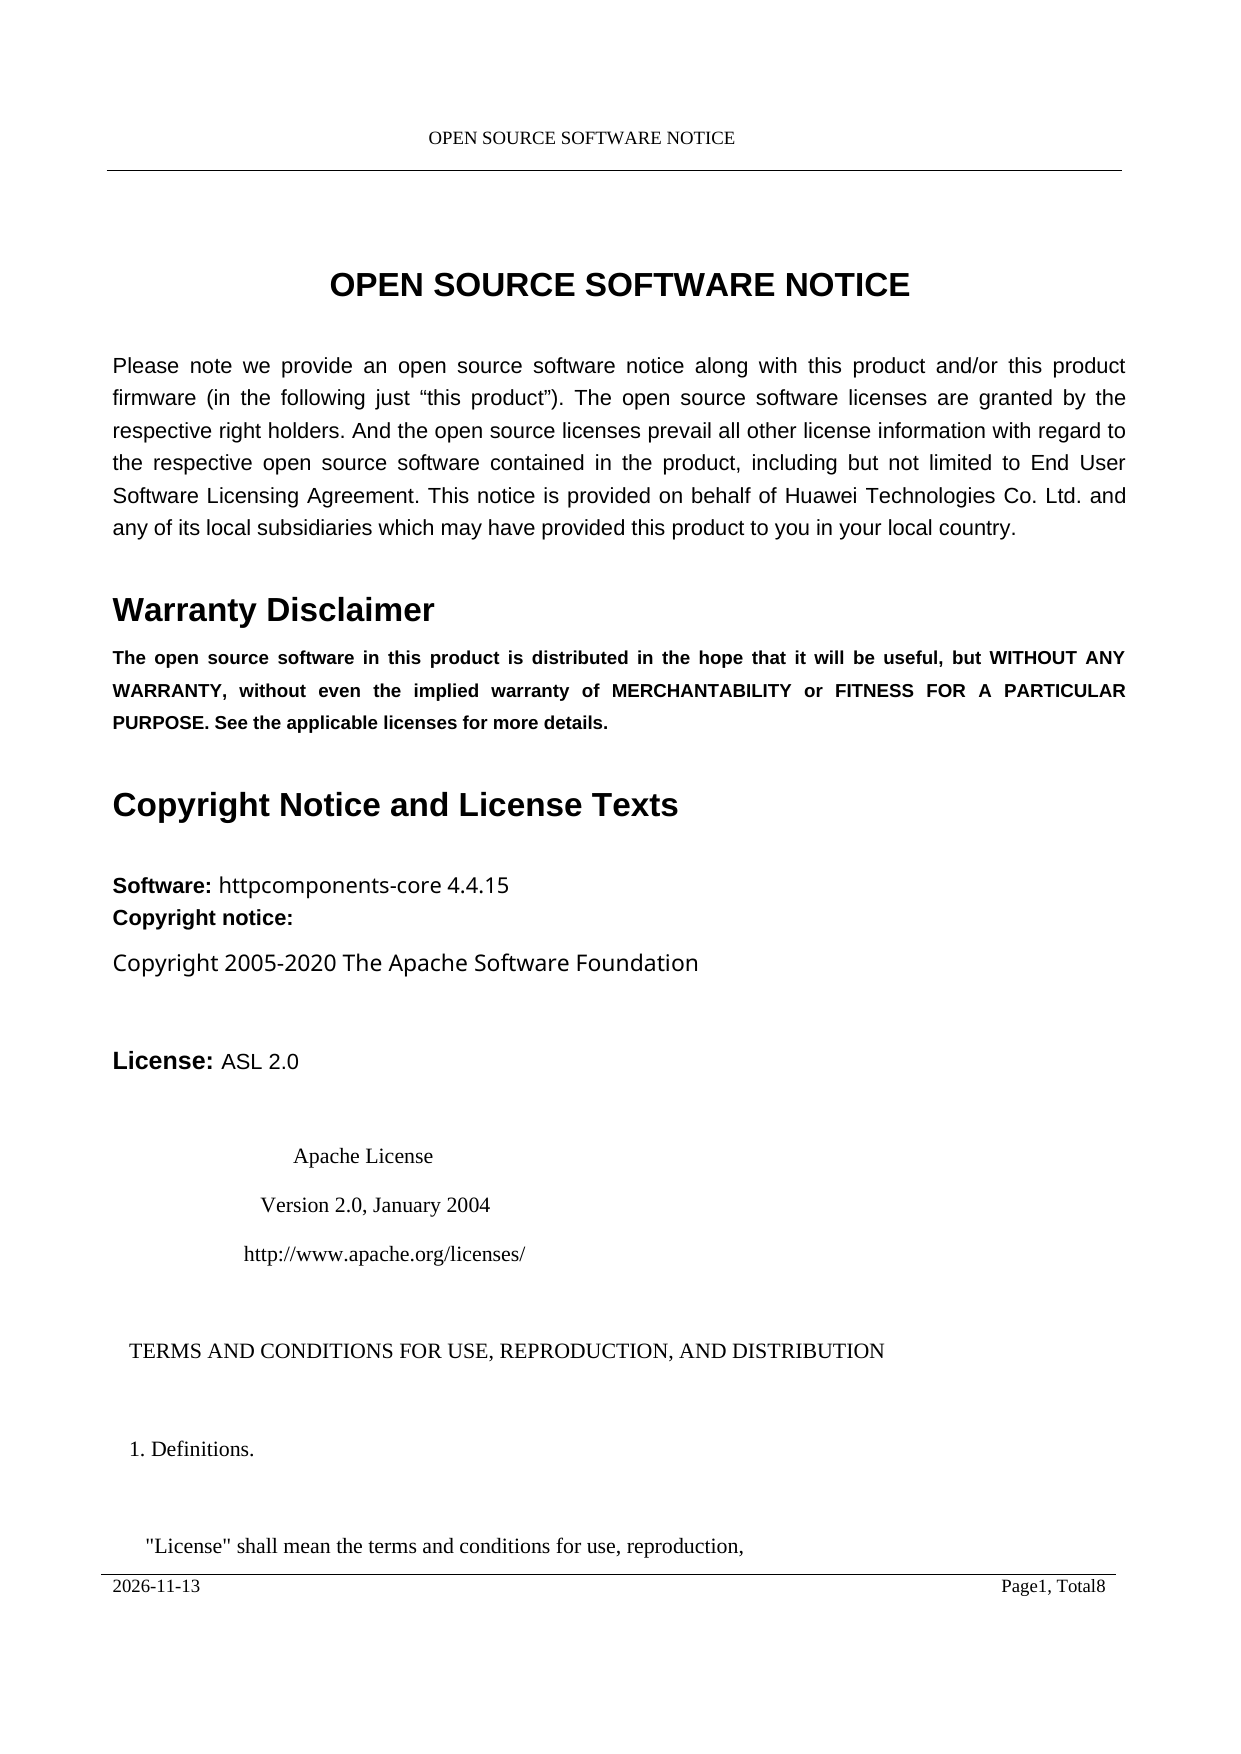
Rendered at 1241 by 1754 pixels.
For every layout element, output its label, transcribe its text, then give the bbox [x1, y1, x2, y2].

text License: ASL 2.0 [112, 1044, 1128, 1077]
text Warranty Disclaimer [112, 576, 1128, 641]
text Copyright notice: [112, 901, 1128, 934]
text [112, 1091, 1128, 1562]
text OPEN SOURCE SOFTWARE NOTICE [112, 251, 1128, 316]
text Software: httpcomponents-core 4.4.15 [112, 869, 1128, 901]
text The open source software in this product is distributed in the hope that it will be useful, but WITHOUT ANY WARRANTY, without even the implied warranty of MERCHANTABILITY or FITNESS FOR A PARTICULAR PURPOSE. See the applicable licenses for more details. [112, 641, 1128, 739]
text Please note we provide an open source software notice along with this product and/or this product firmware (in the following just “this product”). The open source software licenses are granted by the respective right holders. And the open source licenses prevail all other license information with regard to the respective open source software contained in the product, including but not limited to End User Software Licensing Agreement. This notice is provided on behalf of Huawei Technologies Co. Ltd. and any of its local subsidiaries which may have provided this product to you in your local country. [112, 349, 1128, 544]
text Copyright 2005-2020 The Apache Software Foundation [112, 947, 1128, 1028]
text Copyright Notice and License Texts [112, 771, 1128, 836]
